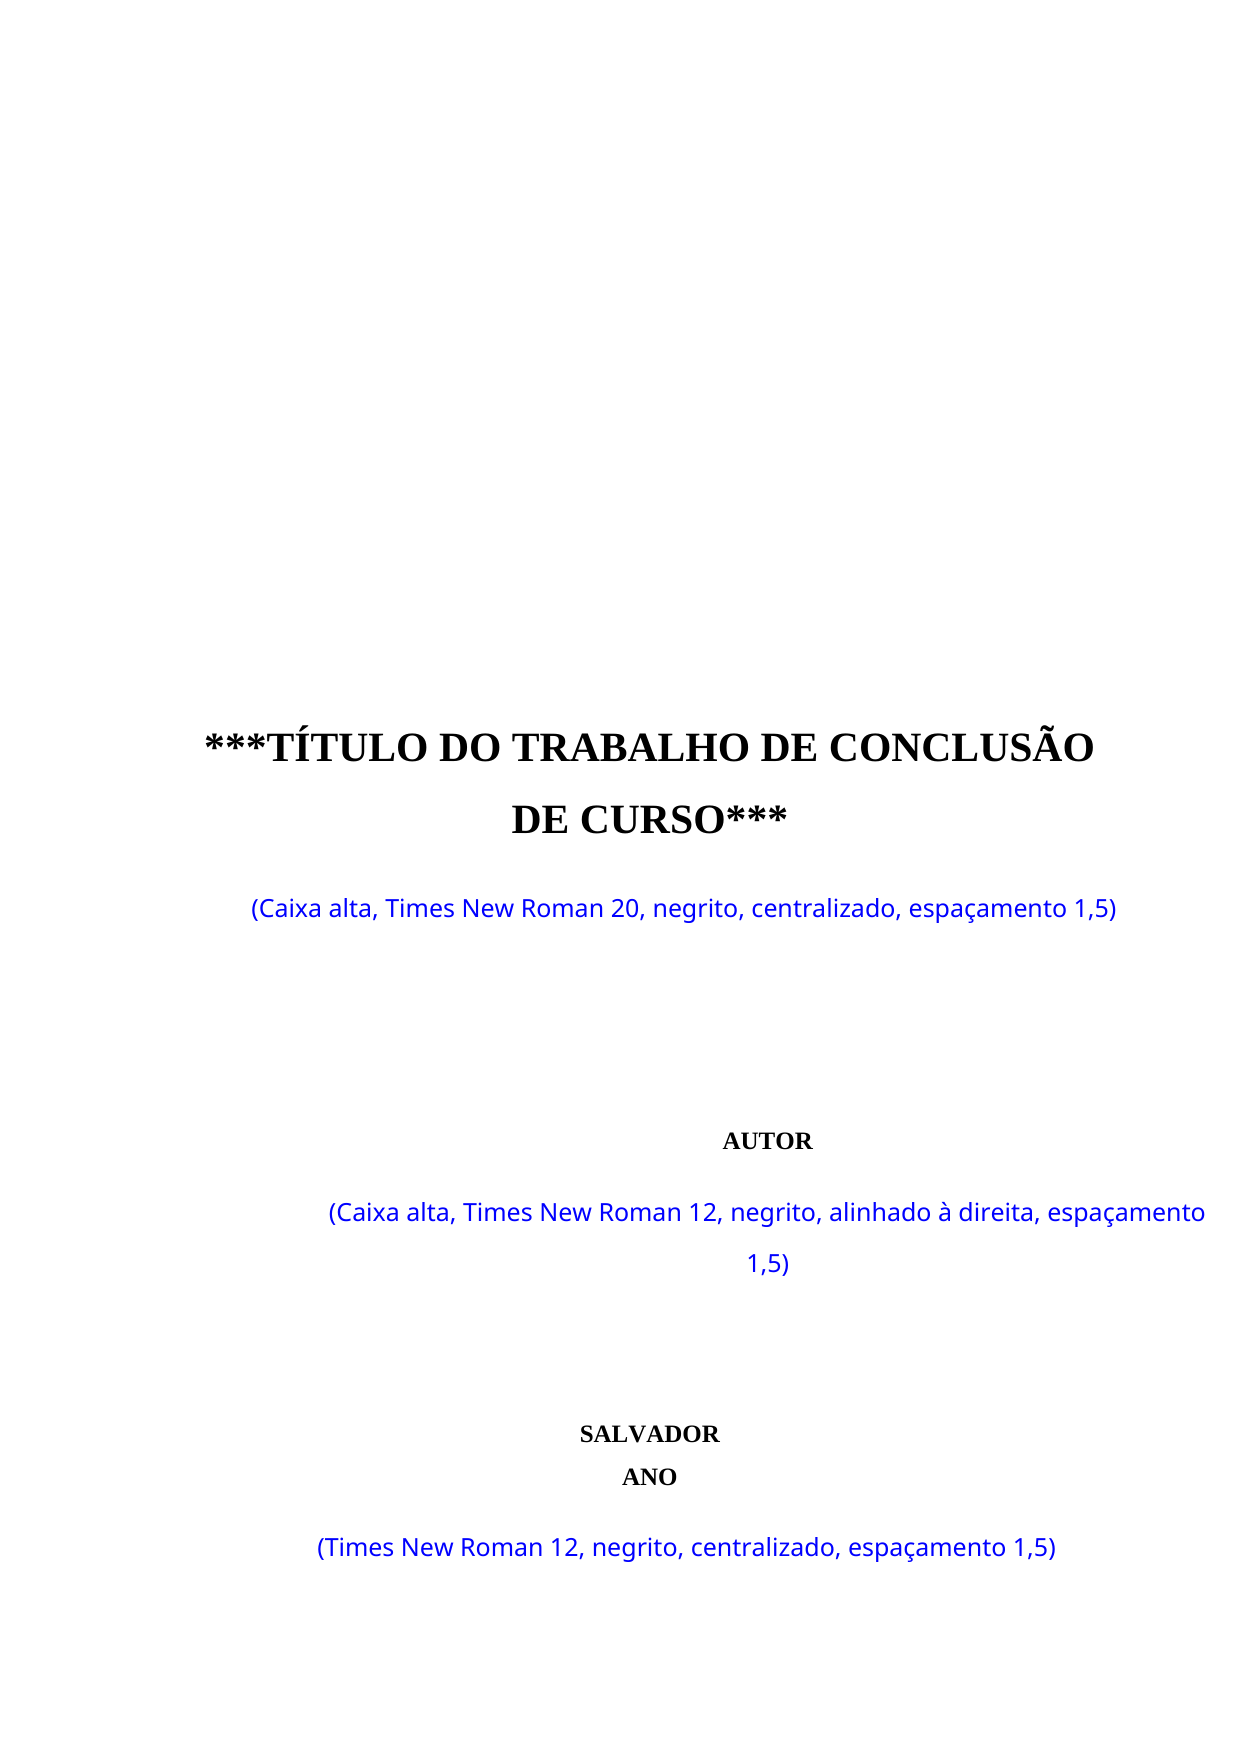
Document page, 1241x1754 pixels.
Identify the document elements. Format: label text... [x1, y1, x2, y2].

text (Times New Roman 12, negrito, centralizado, espaçamento 1,5) [177, 1530, 1122, 1564]
text ANO [177, 1462, 1122, 1491]
text ***TÍTULO DO Trabalho de Conclusão de curso*** [177, 722, 1122, 842]
text SALVADOR [177, 1419, 1122, 1448]
text (Caixa alta, Times New Roman 20, negrito, centralizado, espaçamento 1,5) [177, 891, 1122, 925]
